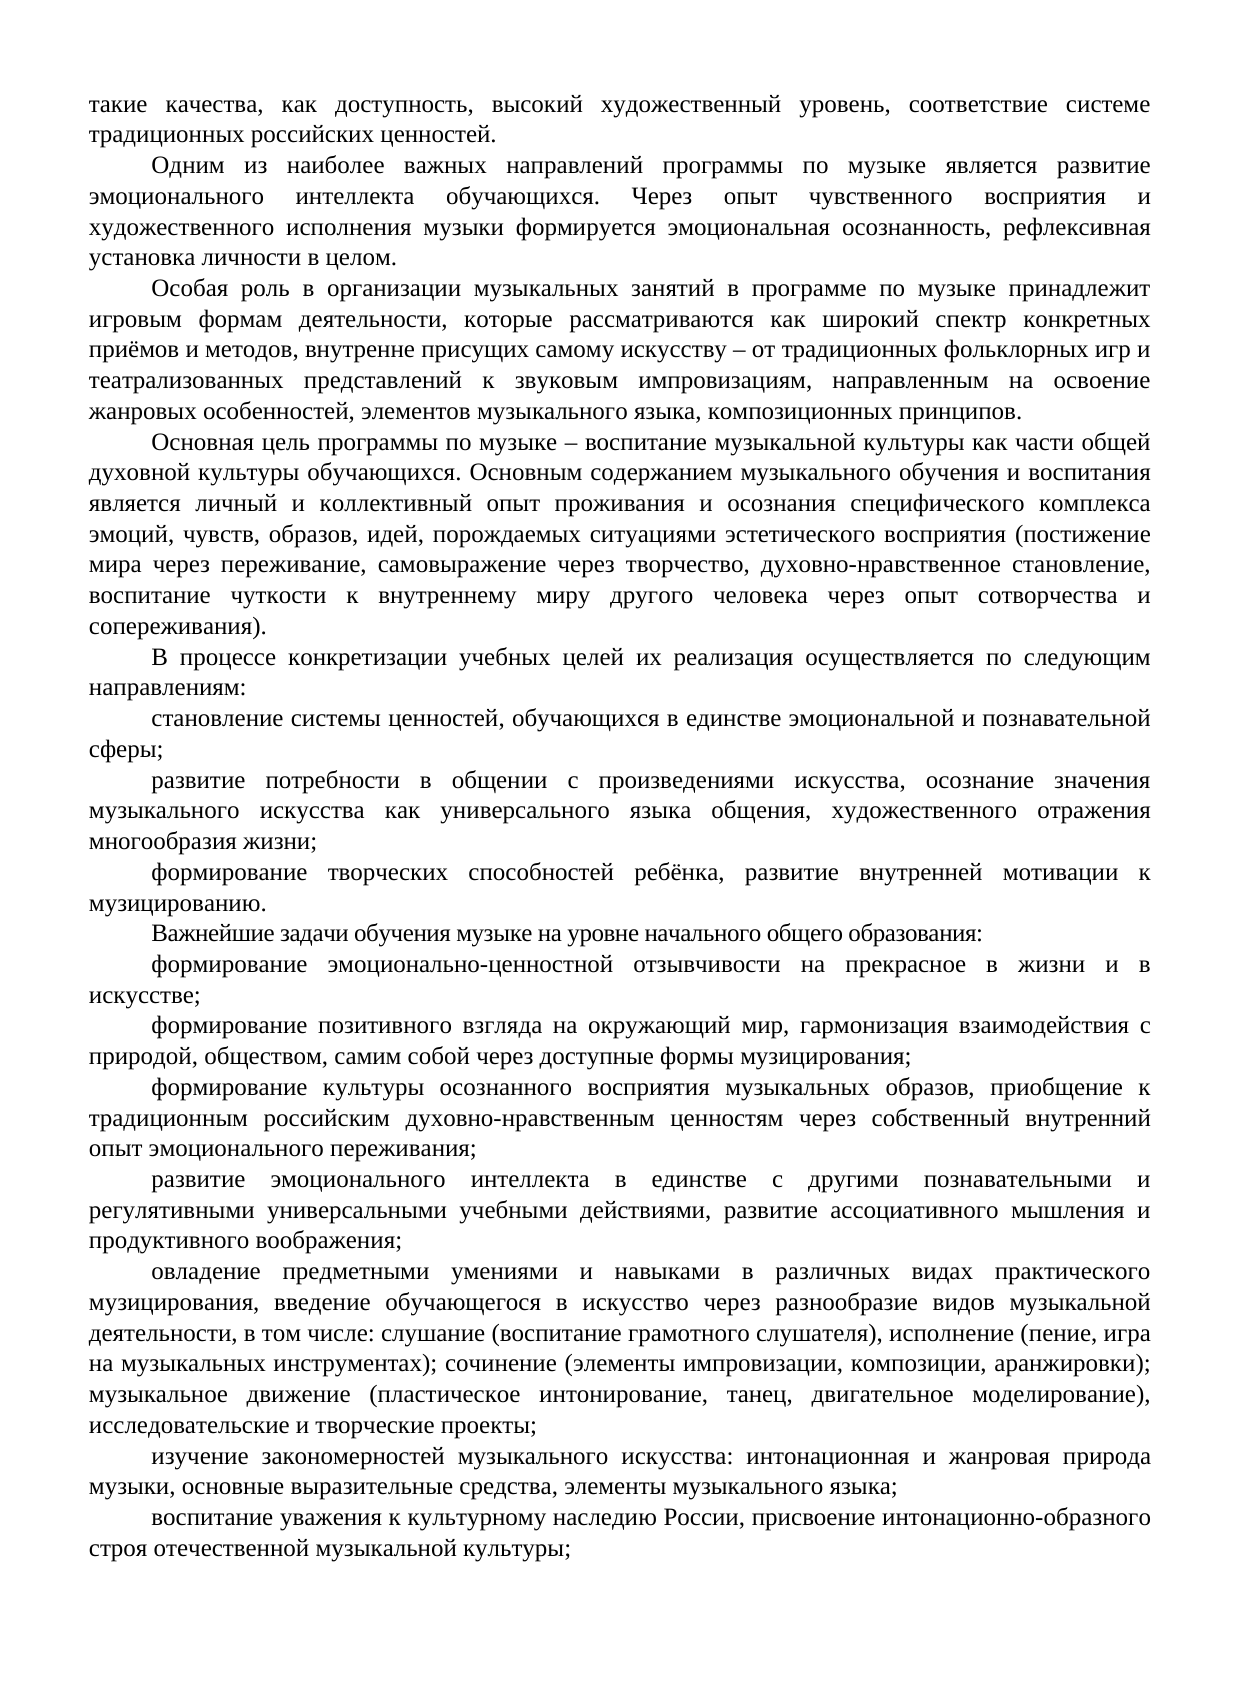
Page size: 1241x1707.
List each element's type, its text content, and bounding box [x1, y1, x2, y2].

text Одним из наиболее важных направлений программы по музыке является развитие эмоционального интеллекта обучающихся. Через опыт чувственного восприятия и художественного исполнения музыки формируется эмоциональная осознанность, рефлексивная установка личности в целом. [89, 150, 1152, 271]
text воспитание уважения к культурному наследию России, присвоение интонационно-образного строя отечественной музыкальной культуры; [89, 1502, 1152, 1562]
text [89, 89, 1152, 148]
text изучение закономерностей музыкального искусства: интонационная и жанровая природа музыки, основные выразительные средства, элементы музыкального языка; [89, 1441, 1152, 1500]
text развитие эмоционального интеллекта в единстве с другими познавательными и регулятивными универсальными учебными действиями, развитие ассоциативного мышления и продуктивного воображения; [89, 1164, 1152, 1254]
text овладение предметными умениями и навыками в различных видах практического музицирования, введение обучающегося в искусство через разнообразие видов музыкальной деятельности, в том числе: слушание (воспитание грамотного слушателя), исполнение (пение, игра на музыкальных инструментах); сочинение (элементы импровизации, композиции, аранжировки); музыкальное движение (пластическое интонирование, танец, двигательное моделирование), исследовательские и творческие проекты; [89, 1256, 1152, 1439]
text формирование культуры осознанного восприятия музыкальных образов, приобщение к традиционным российским духовно-нравственным ценностям через собственный внутренний опыт эмоционального переживания; [89, 1072, 1152, 1162]
text Основная цель программы по музыке – воспитание музыкальной культуры как части общей духовной культуры обучающихся. Основным содержанием музыкального обучения и воспитания является личный и коллективный опыт проживания и осознания специфического комплекса эмоций, чувств, образов, идей, порождаемых ситуациями эстетического восприятия (постижение мира через переживание, самовыражение через творчество, духовно-нравственное становление, воспитание чуткости к внутреннему миру другого человека через опыт сотворчества и сопереживания). [89, 427, 1152, 640]
text формирование творческих способностей ребёнка, развитие внутренней мотивации к музицированию. [89, 857, 1152, 916]
text развитие потребности в общении с произведениями искусства, осознание значения музыкального искусства как универсального языка общения, художественного отражения многообразия жизни; [89, 765, 1152, 855]
text В процессе конкретизации учебных целей их реализация осуществляется по следующим направлениям: [89, 642, 1152, 701]
text становление системы ценностей, обучающихся в единстве эмоциональной и познавательной сферы; [89, 703, 1152, 763]
text Особая роль в организации музыкальных занятий в программе по музыке принадлежит игровым формам деятельности, которые рассматриваются как широкий спектр конкретных приёмов и методов, внутренне присущих самому искусству – от традиционных фольклорных игр и театрализованных представлений к звуковым импровизациям, направленным на освоение жанровых особенностей, элементов музыкального языка, композиционных принципов. [89, 273, 1152, 425]
text Важнейшие задачи обучения музыке на уровне начального общего образования: [89, 918, 1152, 947]
text формирование позитивного взгляда на окружающий мир, гармонизация взаимодействия с природой, обществом, самим собой через доступные формы музицирования; [89, 1011, 1152, 1070]
text формирование эмоционально-ценностной отзывчивости на прекрасное в жизни и в искусстве; [89, 949, 1152, 1008]
